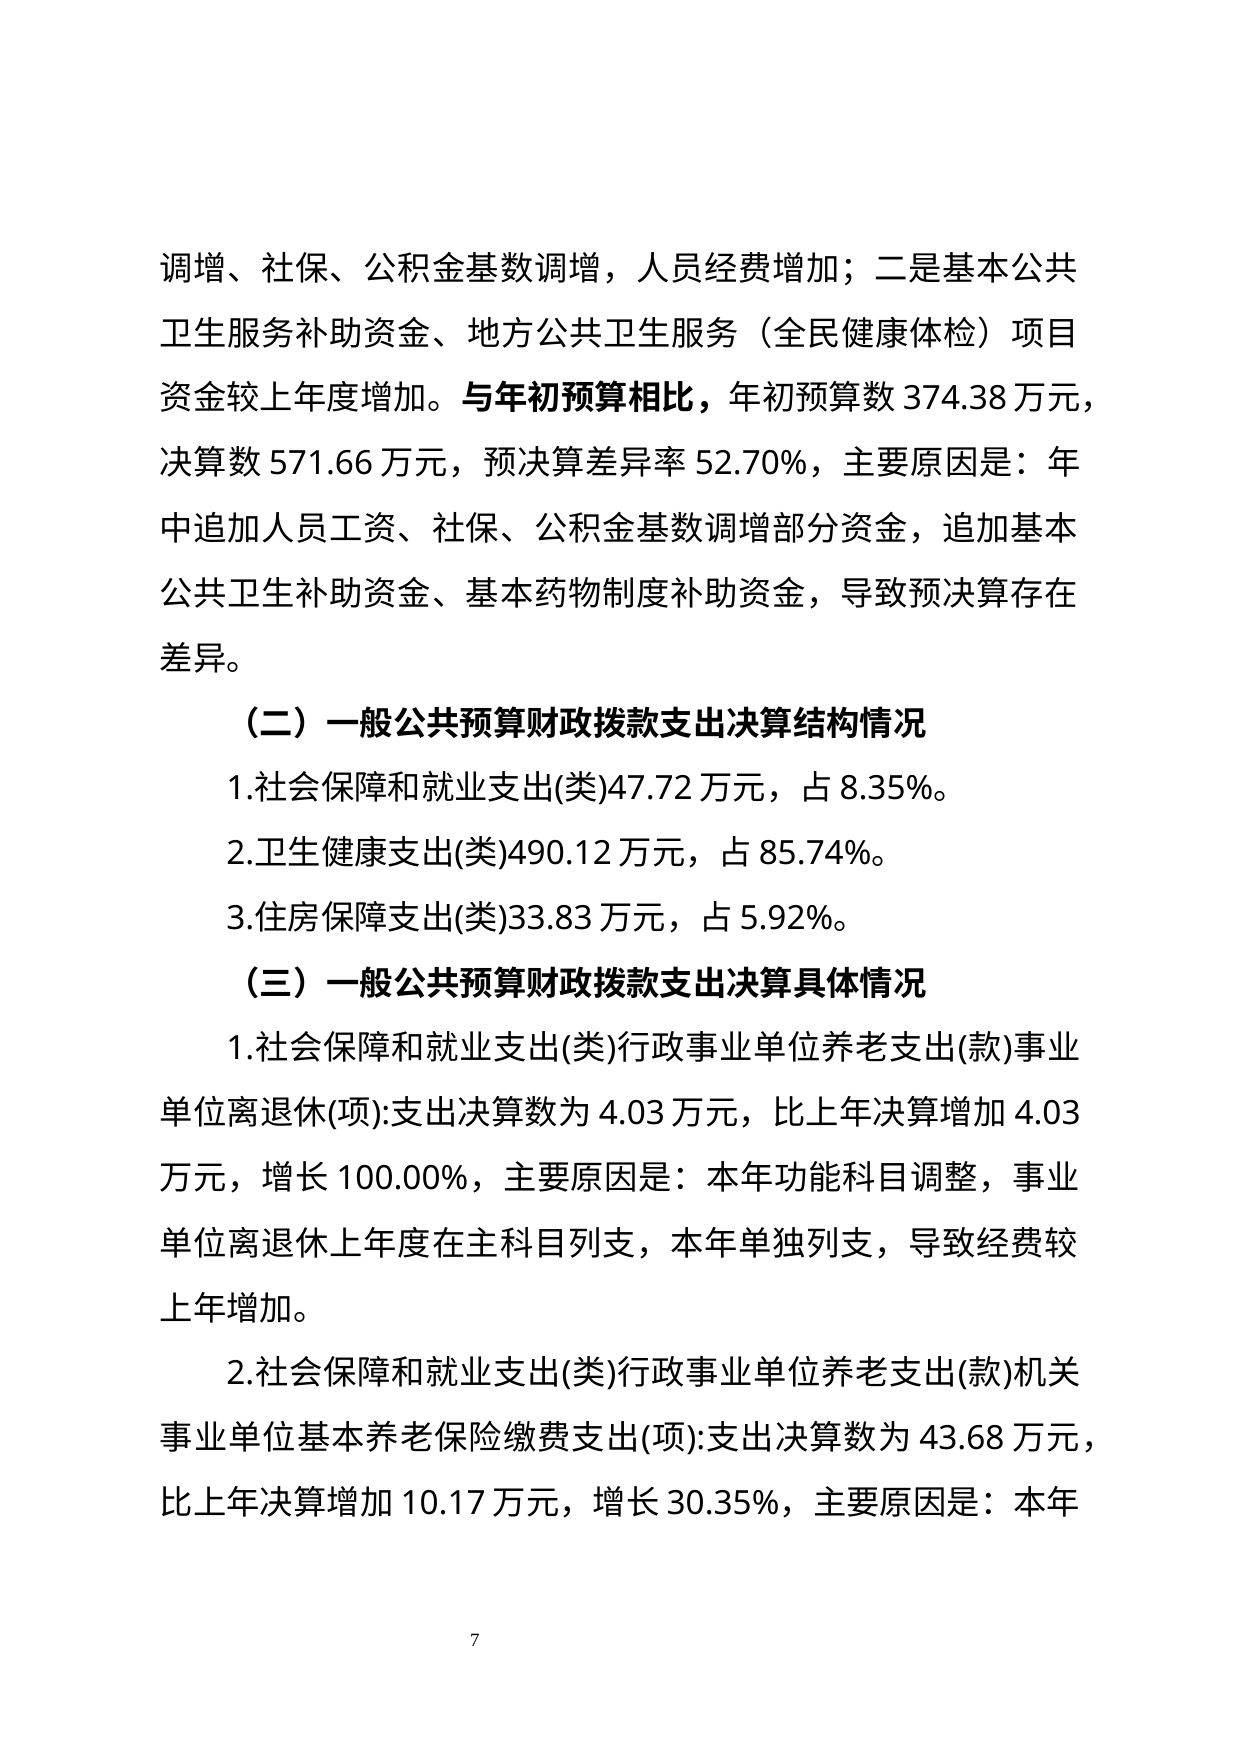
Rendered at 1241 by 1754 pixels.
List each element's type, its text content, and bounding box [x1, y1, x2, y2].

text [159, 233, 1081, 688]
text 1.社会保障和就业支出(类)47.72万元，占8.35%。 [159, 753, 1081, 818]
text 3.住房保障支出(类)33.83万元，占5.92%。 [159, 883, 1081, 948]
text 1.社会保障和就业支出(类)行政事业单位养老支出(款)事业单位离退休(项):支出决算数为4.03万元，比上年决算增加4.03万元，增长100.00%，主要原因是：本年功能科目调整，事业单位离退休上年度在主科目列支，本年单独列支，导致经费较上年增加。 [159, 1013, 1081, 1338]
text （二）一般公共预算财政拨款支出决算结构情况 [159, 688, 1081, 753]
text 2.卫生健康支出(类)490.12万元，占85.74%。 [159, 818, 1081, 883]
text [159, 1338, 1081, 1533]
text （三）一般公共预算财政拨款支出决算具体情况 [159, 948, 1081, 1013]
